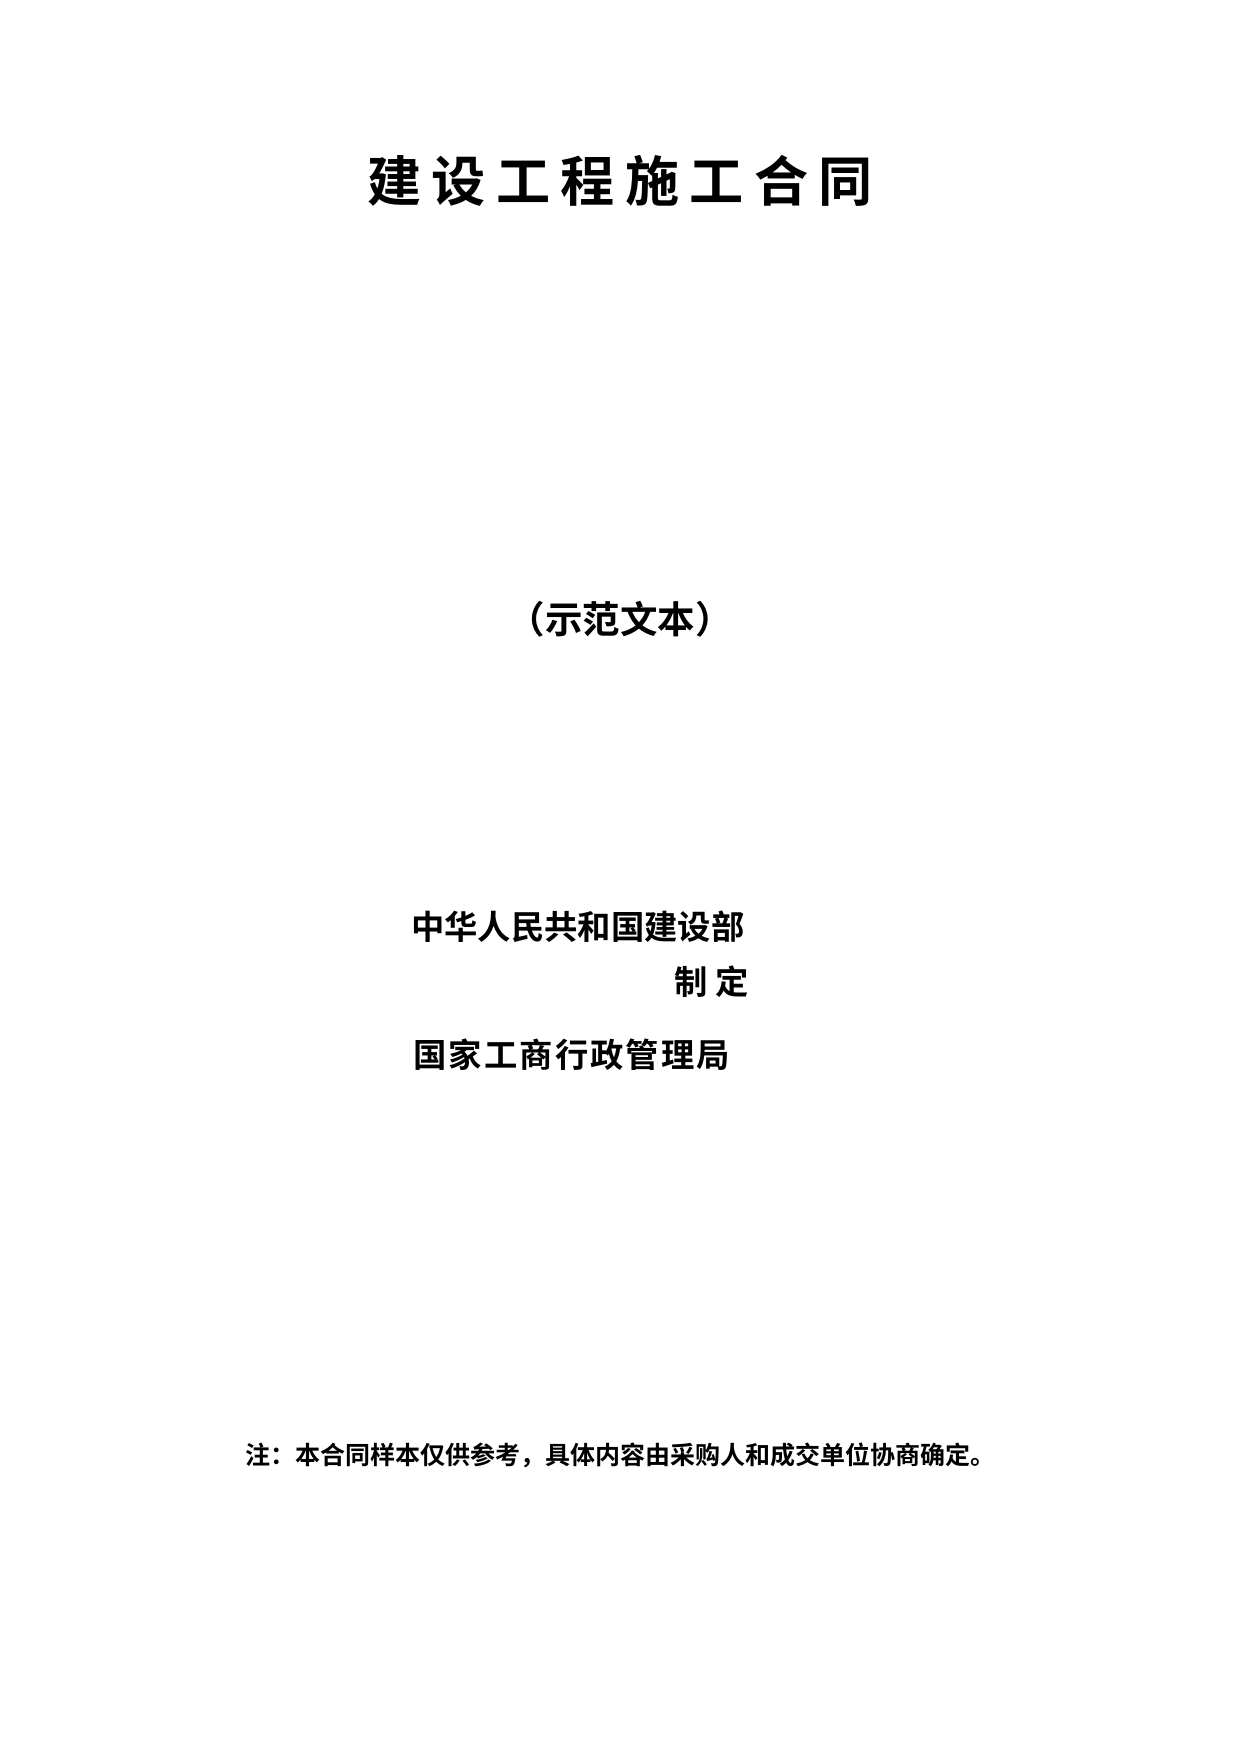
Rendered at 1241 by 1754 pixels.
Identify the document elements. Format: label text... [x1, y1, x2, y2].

text 建设工程施工合同 [187, 129, 1053, 227]
text 制 定 [187, 956, 1053, 1004]
text （示范文本） [187, 584, 1053, 649]
text 中华人民共和国建设部 [187, 901, 1053, 949]
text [187, 1421, 1053, 1486]
text 国家工商行政管理局 [187, 1020, 1053, 1085]
